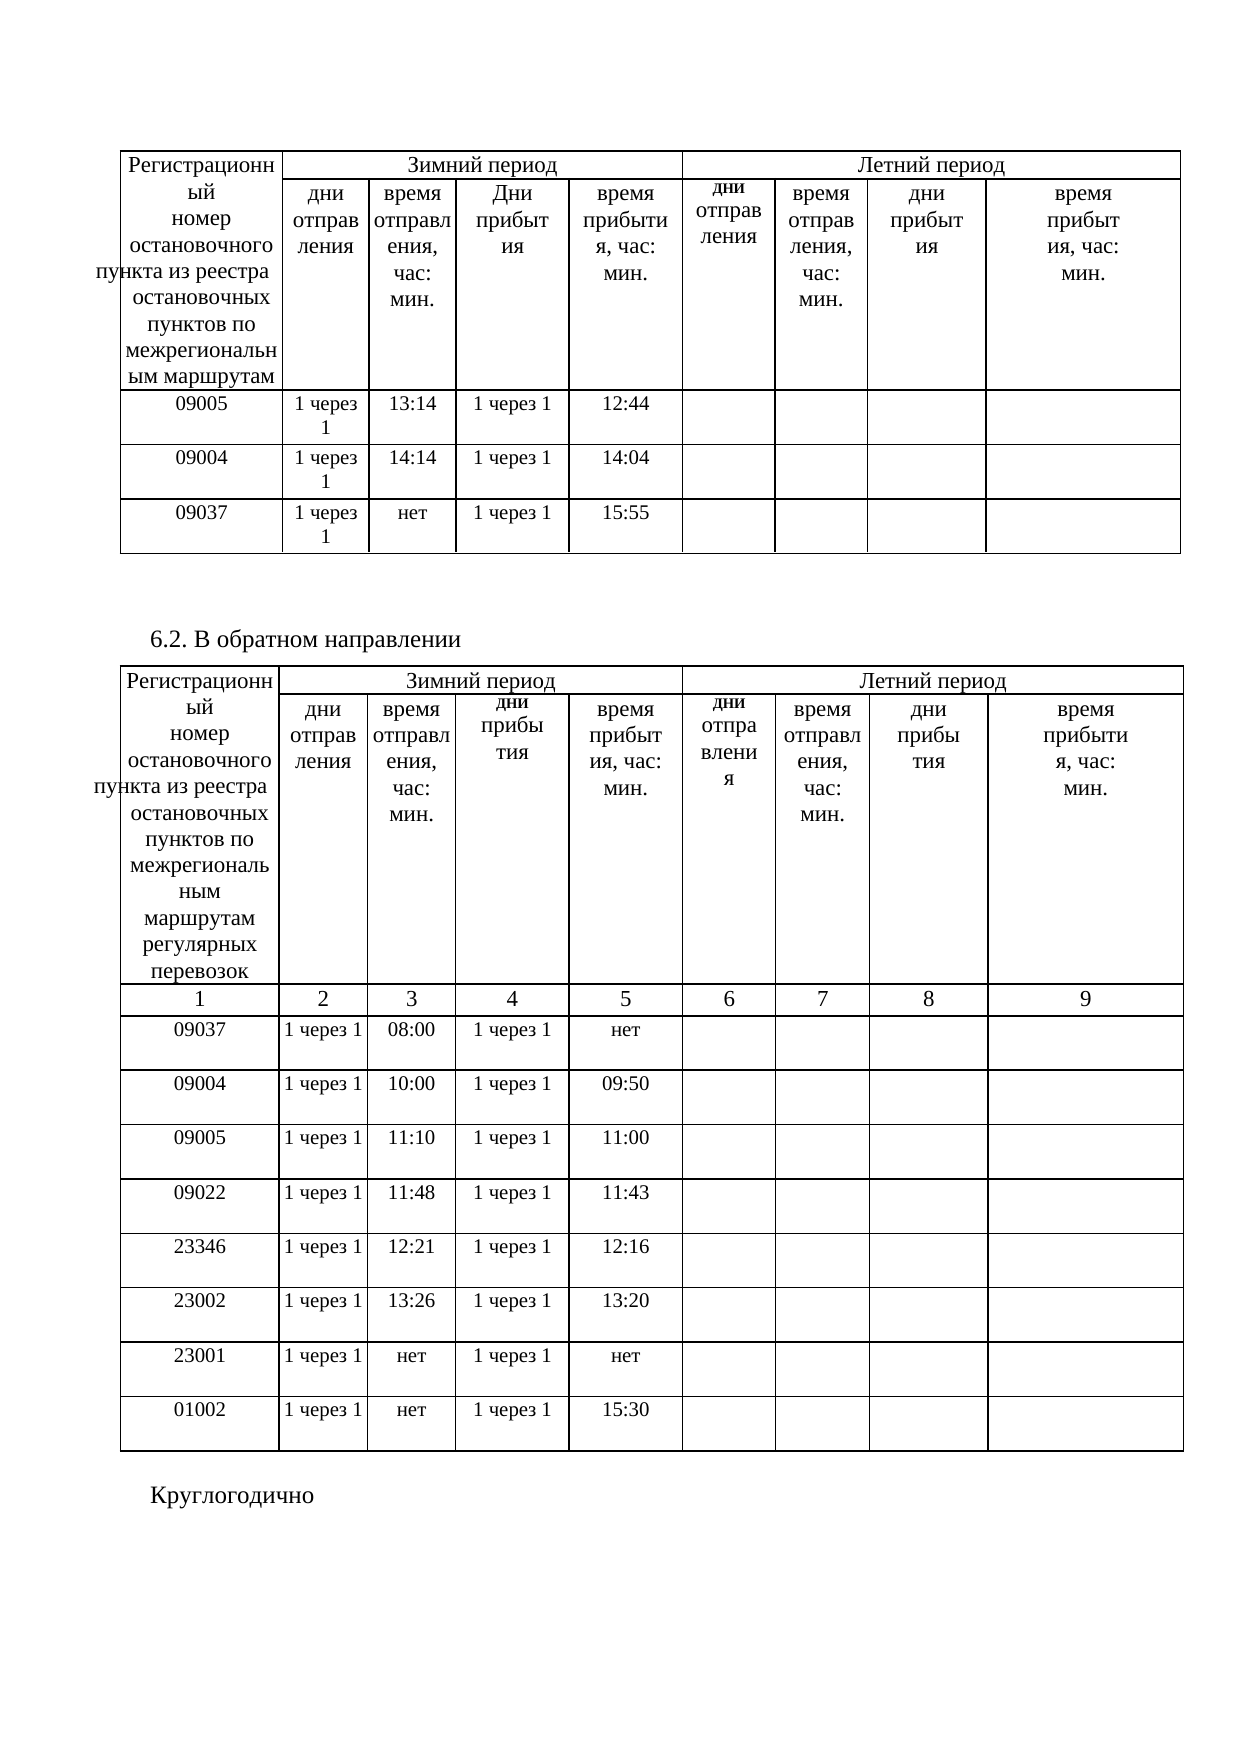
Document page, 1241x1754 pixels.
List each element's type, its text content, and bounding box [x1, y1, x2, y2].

table_cell время прибыти я, час: мин. [989, 695, 1183, 983]
table_cell [989, 1125, 1183, 1178]
table_cell [989, 1180, 1183, 1232]
table_cell [776, 445, 867, 498]
table_cell [683, 391, 774, 444]
table_cell 09005 [121, 391, 282, 444]
table_cell 23001 [121, 1343, 278, 1396]
table_cell 1 через 1 [283, 500, 368, 552]
table_cell Дни прибыт ия [457, 180, 568, 389]
table_cell 1 через 1 [456, 1071, 568, 1124]
table_cell 13:14 [370, 391, 455, 444]
table_cell 09004 [121, 1071, 278, 1124]
table_cell 15:55 [570, 500, 682, 552]
table_cell 11:43 [570, 1180, 682, 1232]
table_cell [683, 1234, 775, 1287]
table_cell 1 через 1 [280, 1397, 367, 1450]
table_cell [776, 1234, 869, 1287]
table_cell [683, 1397, 775, 1450]
table_cell дни прибыт ия [868, 180, 985, 389]
table_cell [776, 1397, 869, 1450]
table_cell 1 через 1 [280, 1180, 367, 1232]
table_cell 09037 [121, 500, 282, 552]
table_cell 1 через 1 [457, 391, 568, 444]
table_cell время прибыт ия, час: мин. [570, 695, 682, 983]
table_cell нет [570, 1343, 682, 1396]
table_cell дни отправ ления [283, 180, 368, 389]
table_cell 1 через 1 [457, 500, 568, 552]
table_cell 1 через 1 [457, 445, 568, 498]
table_cell 6 [683, 985, 775, 1015]
table_cell 4 [456, 985, 568, 1015]
table_cell 08:00 [368, 1017, 455, 1069]
table_cell 1 через 1 [456, 1125, 568, 1178]
table_cell 9 [989, 985, 1183, 1015]
table_header Летний период [683, 667, 1183, 693]
table_cell 1 через 1 [280, 1234, 367, 1287]
table_cell 11:48 [368, 1180, 455, 1232]
table_cell нет [570, 1017, 682, 1069]
table_cell 1 через 1 [280, 1288, 367, 1341]
table_cell [868, 445, 985, 498]
table_cell [868, 391, 985, 444]
table_cell [989, 1343, 1183, 1396]
table_cell [870, 1397, 987, 1450]
table_cell 23346 [121, 1234, 278, 1287]
text Круглогодично [150, 1480, 1090, 1509]
table_cell 1 через 1 [456, 1017, 568, 1069]
table_cell [987, 391, 1180, 444]
table_header Зимний период [283, 152, 682, 178]
table_cell [683, 1017, 775, 1069]
table_cell 14:14 [370, 445, 455, 498]
table_cell 13:26 [368, 1288, 455, 1341]
table_cell [989, 1288, 1183, 1341]
table_cell [683, 1180, 775, 1232]
table_cell [776, 1125, 869, 1178]
table_cell [776, 1343, 869, 1396]
table_cell 09005 [121, 1125, 278, 1178]
table_cell 01002 [121, 1397, 278, 1450]
table_header Летний период [683, 152, 1180, 178]
table_cell [989, 1071, 1183, 1124]
table_cell 15:30 [570, 1397, 682, 1450]
table_cell 1 [121, 985, 278, 1015]
table_cell 11:10 [368, 1125, 455, 1178]
table_cell 11:00 [570, 1125, 682, 1178]
table_cell 12:16 [570, 1234, 682, 1287]
table_cell [683, 1125, 775, 1178]
table_cell [683, 445, 774, 498]
table_cell [870, 1017, 987, 1069]
table_cell 7 [776, 985, 869, 1015]
table_cell [870, 1180, 987, 1232]
table_cell 12:21 [368, 1234, 455, 1287]
table_cell 2 [280, 985, 367, 1015]
table_cell 23002 [121, 1288, 278, 1341]
table_cell 5 [570, 985, 682, 1015]
table_cell [870, 1234, 987, 1287]
table_cell [870, 1343, 987, 1396]
table_cell [870, 1071, 987, 1124]
table_cell нет [368, 1397, 455, 1450]
table_cell ДНИ отпра влени я [683, 695, 775, 983]
table_cell 1 через 1 [283, 445, 368, 498]
table_cell 1 через 1 [456, 1397, 568, 1450]
table_cell время отправл ения, час: мин. [370, 180, 455, 389]
table_cell 09022 [121, 1180, 278, 1232]
table_cell время отправ ления, час: мин. [776, 180, 867, 389]
table_cell 09:50 [570, 1071, 682, 1124]
table_header Регистрационный номер остановочного пункта из реестра остановочных пунктов по межрегиональным маршрутам регулярных перевозок [121, 667, 278, 983]
table_cell 3 [368, 985, 455, 1015]
table_cell дни прибы тия [870, 695, 987, 983]
table_cell 1 через 1 [280, 1017, 367, 1069]
table_cell 1 через 1 [283, 391, 368, 444]
table_cell 1 через 1 [456, 1180, 568, 1232]
table_cell [683, 500, 774, 552]
table_cell 09004 [121, 445, 282, 498]
table_cell 14:04 [570, 445, 682, 498]
table_cell [989, 1234, 1183, 1287]
table_cell 1 через 1 [456, 1288, 568, 1341]
table_cell ДНИ отправ ления [683, 180, 774, 389]
table_cell [776, 1288, 869, 1341]
table_cell [868, 500, 985, 552]
table_cell [989, 1017, 1183, 1069]
table_cell [989, 1397, 1183, 1450]
table_cell ДНИ прибы тия [456, 695, 568, 983]
table_cell нет [368, 1343, 455, 1396]
table_cell [776, 500, 867, 552]
table_cell время отправл ения, час: мин. [776, 695, 869, 983]
table_cell [683, 1071, 775, 1124]
table_cell 10:00 [368, 1071, 455, 1124]
table_cell 09037 [121, 1017, 278, 1069]
table_cell нет [370, 500, 455, 552]
table_cell 1 через 1 [456, 1343, 568, 1396]
table_cell [776, 1071, 869, 1124]
table_cell 1 через 1 [280, 1071, 367, 1124]
table_cell [683, 1343, 775, 1396]
table_cell 1 через 1 [456, 1234, 568, 1287]
table_cell 13:20 [570, 1288, 682, 1341]
table_cell время прибыти я, час: мин. [570, 180, 682, 389]
table_header Зимний период [280, 667, 682, 693]
table_cell [987, 500, 1180, 552]
text 6.2. В обратном направлении [150, 624, 1090, 653]
table_cell [776, 1017, 869, 1069]
table_cell [870, 1125, 987, 1178]
table_cell дни отправ ления [280, 695, 367, 983]
table_cell 8 [870, 985, 987, 1015]
table_cell [776, 1180, 869, 1232]
table_cell [776, 391, 867, 444]
table_cell [683, 1288, 775, 1341]
table_cell [987, 445, 1180, 498]
table_cell время отправл ения, час: мин. [368, 695, 455, 983]
table_header Регистрационный номер остановочного пункта из реестра остановочных пунктов по межрегиональным маршрутам регулярных перевозок [121, 152, 282, 389]
table_cell 1 через 1 [280, 1125, 367, 1178]
table_cell 1 через 1 [280, 1343, 367, 1396]
table_cell 12:44 [570, 391, 682, 444]
table_cell [870, 1288, 987, 1341]
table_cell время прибыт ия, час: мин. [987, 180, 1180, 389]
